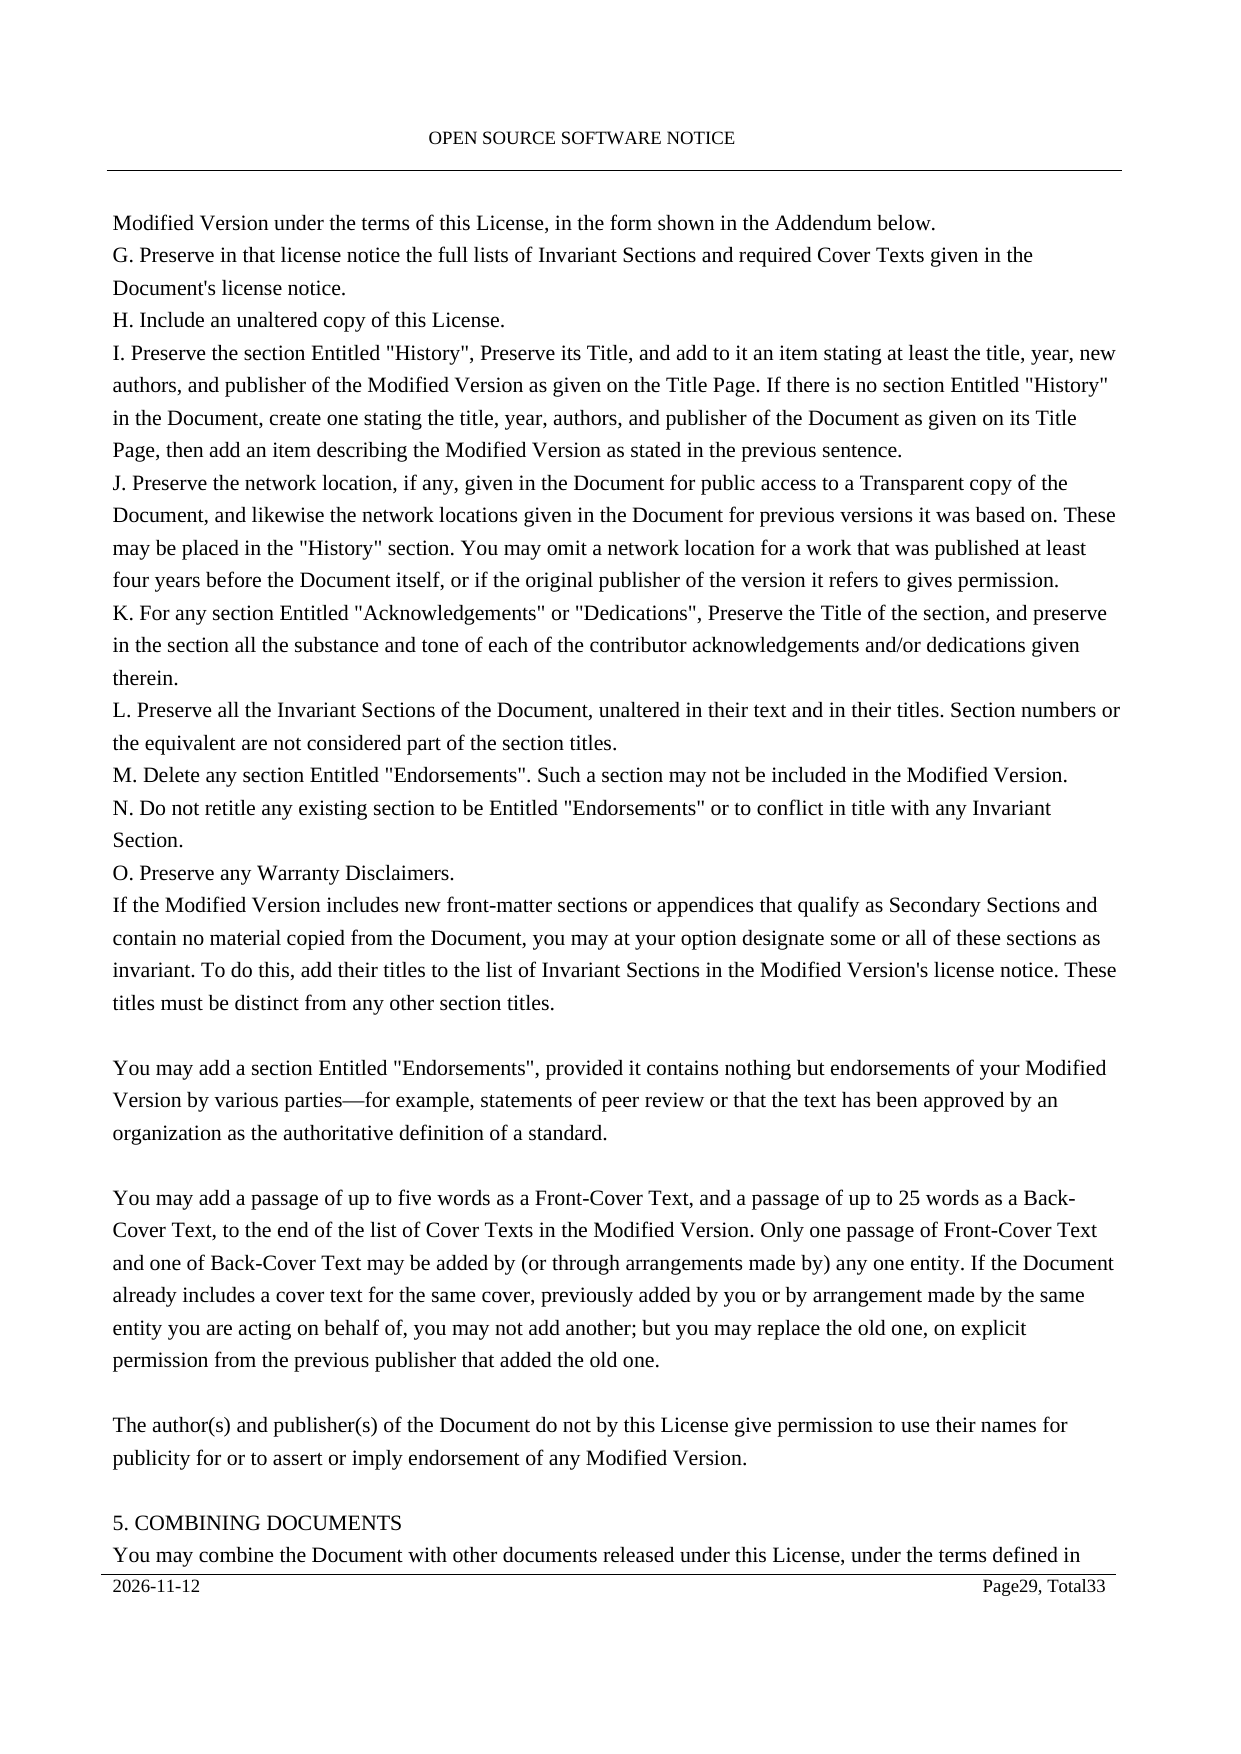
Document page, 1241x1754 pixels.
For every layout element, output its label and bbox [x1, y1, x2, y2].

text [112, 206, 1128, 1571]
